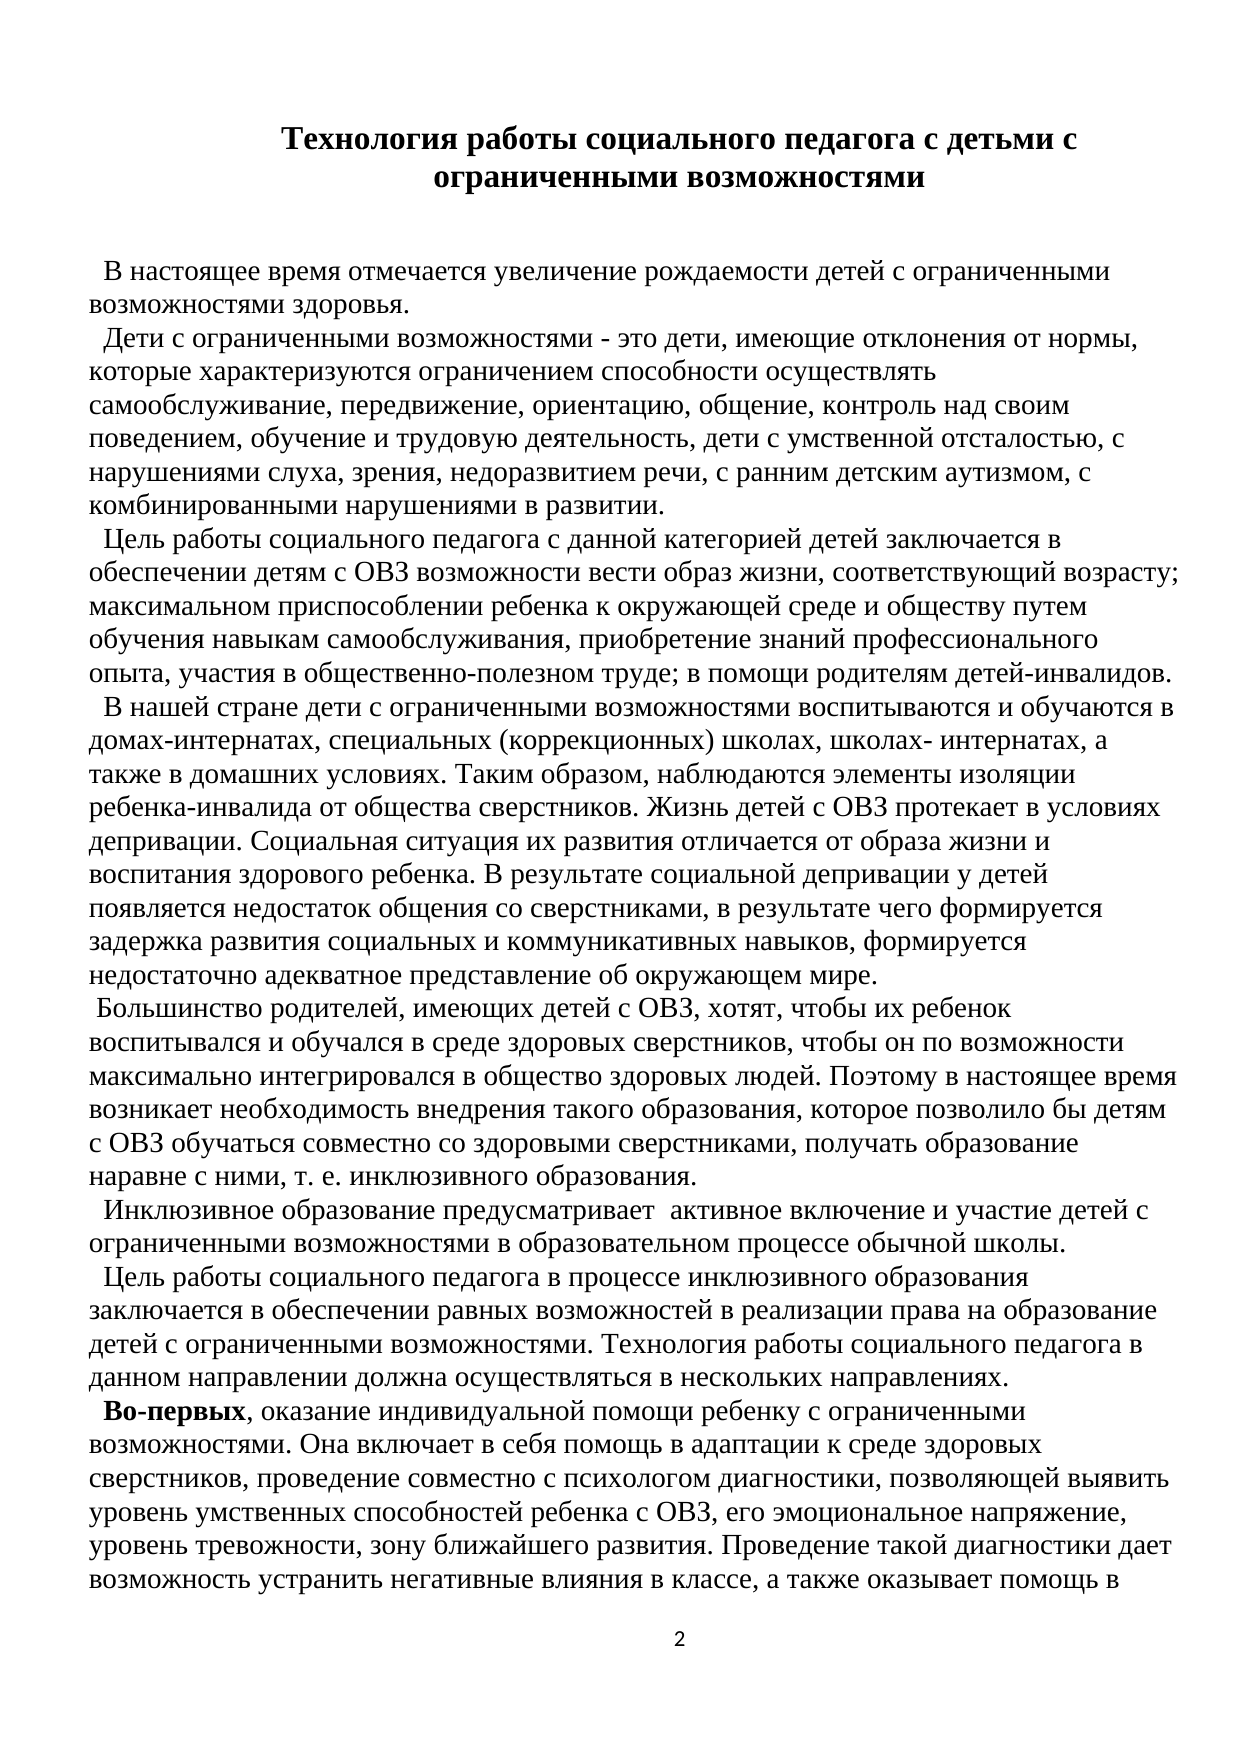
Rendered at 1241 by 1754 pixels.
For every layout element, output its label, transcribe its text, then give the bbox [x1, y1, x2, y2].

text Технология работы социального педагога с детьми с ограниченными возможностями [177, 118, 1181, 195]
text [88, 991, 1181, 1594]
text В настоящее время отмечается увеличение рождаемости детей с ограниченными возможностями здоровья. Дети с ограниченными возможностями - это дети, имеющие отклонения от нормы, которые характеризуются ограничением способности осуществлять самообслуживание, передвижение, ориентацию, общение, контроль над своим поведением, обучение и трудовую деятельность, дети с умственной отсталостью, с нарушениями слуха, зрения, недоразвитием речи, с ранним детским аутизмом, с комбинированными нарушениями в развитии. Цель работы социального педагога с данной категорией детей заключается в обеспечении детям с ОВЗ возможности вести образ жизни, соответствующий возрасту; максимальном приспособлении ребенка к окружающей среде и обществу путем обучения навыкам самообслуживания, приобретение знаний профессионального опыта, участия в общественно-полезном труде; в помощи родителям детей-инвалидов. В нашей стране дети с ограниченными возможностями воспитываются и обучаются в домах-интернатах, специальных (коррекционных) школах, школах- интернатах, а также в домашних условиях. Таким образом, наблюдаются элементы изоляции ребенка-инвалида от общества сверстников. Жизнь детей с ОВЗ протекает в условиях депривации. Социальная ситуация их развития отличается от образа жизни и воспитания здорового ребенка. В результате социальной депривации у детей появляется недостаток общения со сверстниками, в результате чего формируется задержка развития социальных и коммуникативных навыков, формируется недостаточно адекватное представление об окружающем мире. [88, 224, 1181, 991]
